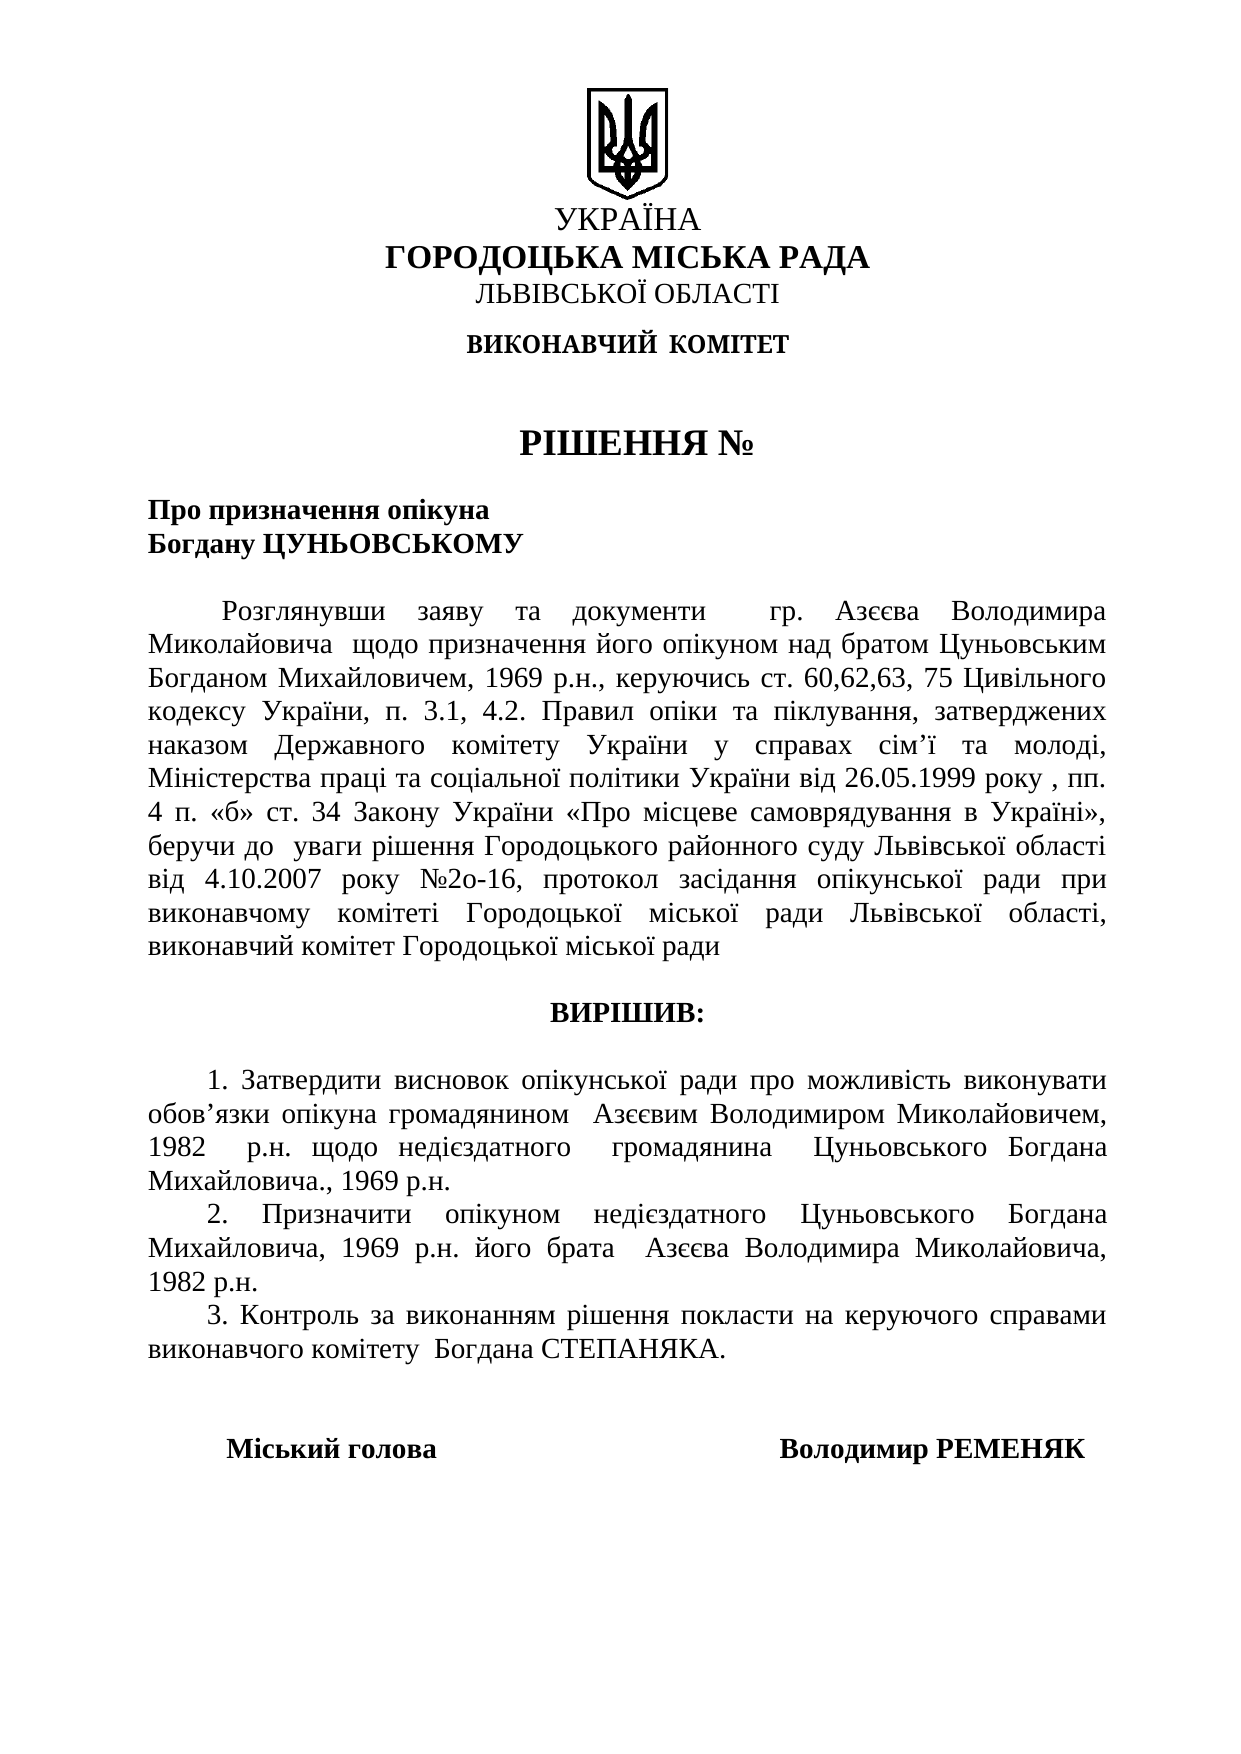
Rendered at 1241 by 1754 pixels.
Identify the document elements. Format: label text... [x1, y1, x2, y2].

text УКРАЇНА [148, 199, 1107, 238]
subtitle ВИКОНАВЧИЙ КОМІТЕТ [148, 331, 1107, 359]
text Богдану ЦУНЬОВСЬКОМУ [148, 526, 1107, 559]
text Про призначення опікуна [148, 492, 1107, 526]
text 2. Призначити опікуном недієздатного Цуньовського Богдана Михайловича, 1969 р.н. його брата Азєєва Володимира Миколайовича, 1982 р.н. [148, 1197, 1107, 1297]
text ВИРІШИВ: [148, 995, 1107, 1029]
text 1. Затвердити висновок опікунської ради про можливість виконувати обов’язки опікуна громадянином Азєєвим Володимиром Миколайовичем, 1982 р.н. щодо недієздатного громадянина Цуньовського Богдана Михайловича., 1969 р.н. [148, 1062, 1107, 1197]
text 3. Контроль за виконанням рішення покласти на керуючого справами виконавчого комітету Богдана СТЕПАНЯКА. [148, 1297, 1107, 1364]
text РІШЕННЯ № [148, 420, 1127, 463]
picture [587, 88, 669, 200]
text ЛЬВІВСЬКОЇ ОБЛАСТІ [148, 276, 1107, 310]
text ГОРОДОЦЬКА МІСЬКА РАДА [148, 238, 1107, 276]
text Розглянувши заяву та документи гр. Азєєва Володимира Миколайовича щодо призначення його опікуном над братом Цуньовським Богданом Михайловичем, 1969 р.н., керуючись ст. 60,62,63, 75 Цивільного кодексу України, п. 3.1, 4.2. Правил опіки та піклування, затверджених наказом Державного комітету України у справах сім’ї та молоді, Міністерства праці та соціальної політики України від 26.05.1999 року , пп. 4 п. «б» ст. 34 Закону України «Про місцеве самоврядування в Україні», беручи до уваги рішення Городоцького районного суду Львівської області від 4.10.2007 року №2о-16, протокол засідання опікунської ради при виконавчому комітеті Городоцької міської ради Львівської області, виконавчий комітет Городоцької міської ради [148, 593, 1107, 962]
text Міський голова Володимир РЕМЕНЯК [148, 1431, 1107, 1465]
